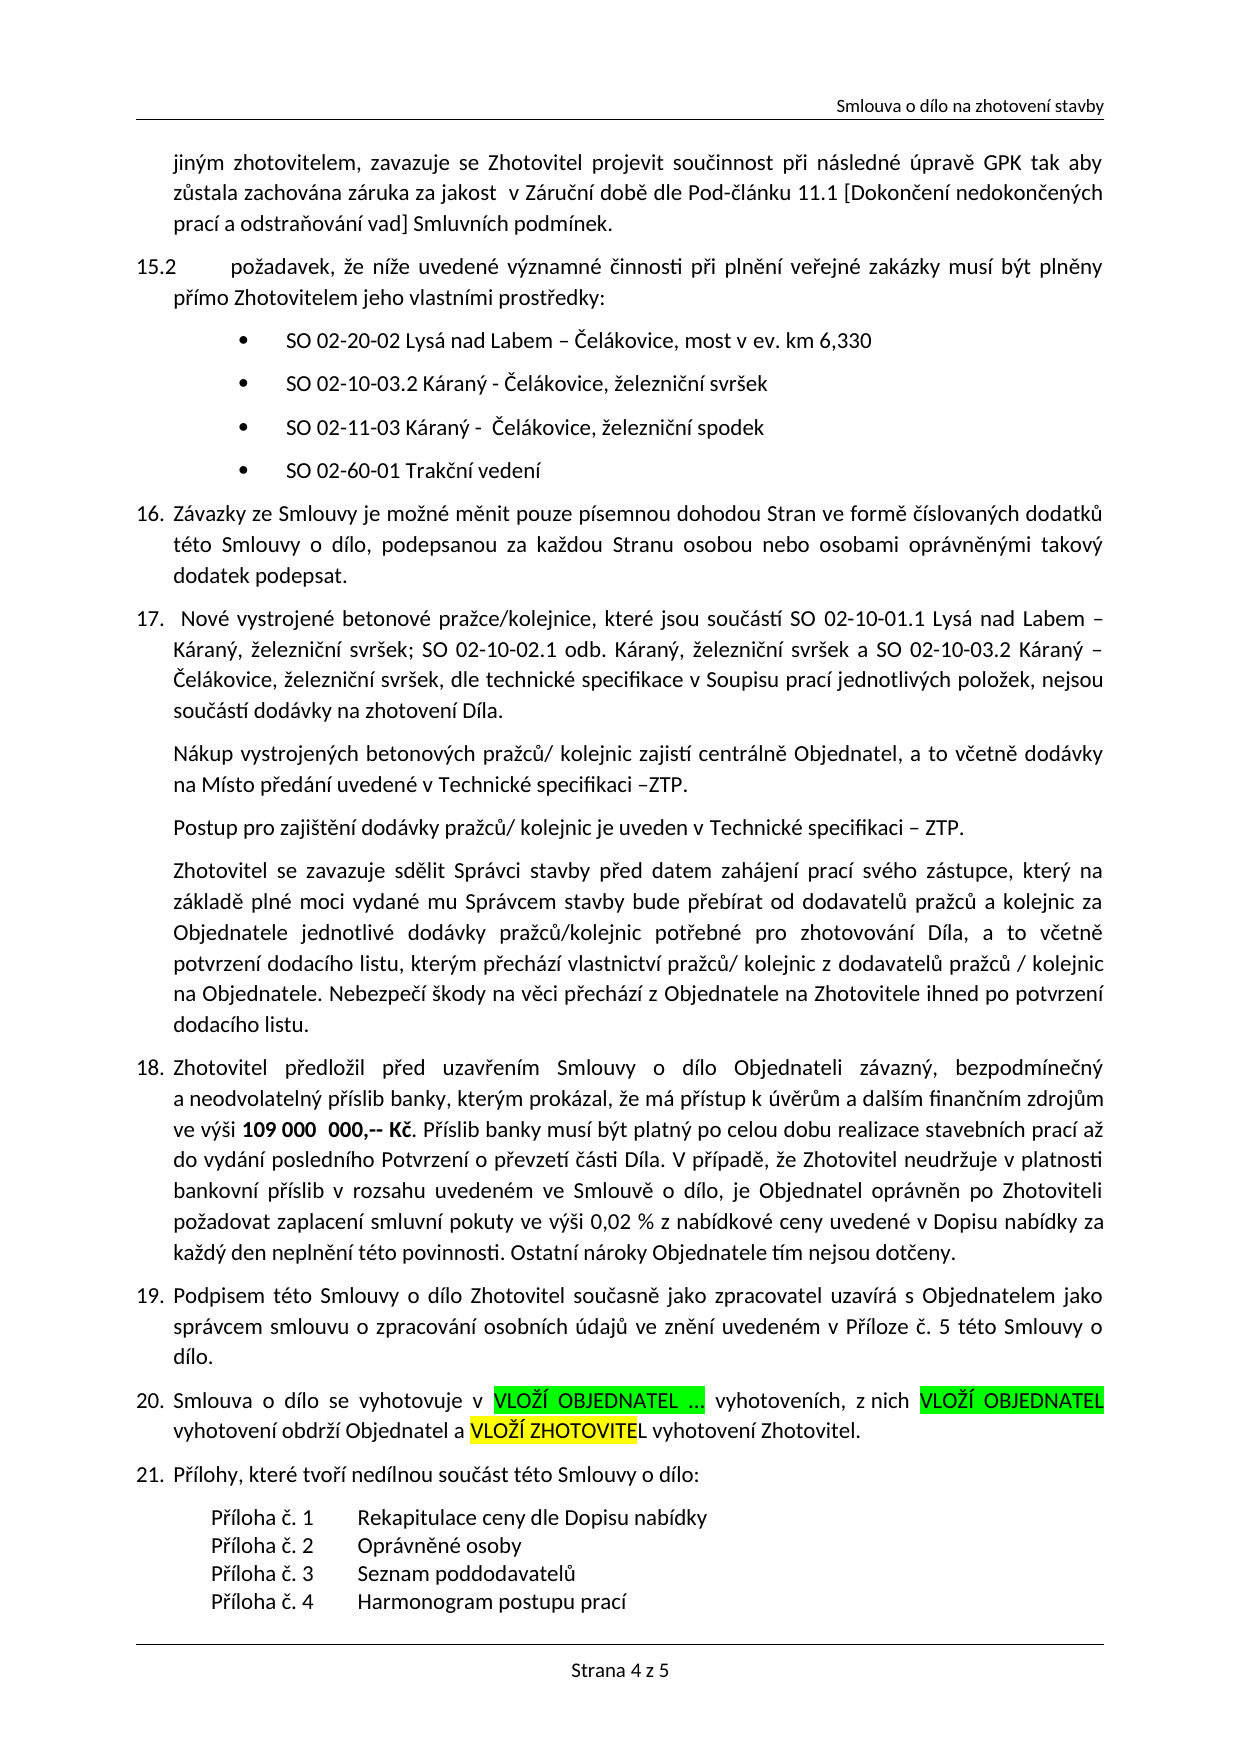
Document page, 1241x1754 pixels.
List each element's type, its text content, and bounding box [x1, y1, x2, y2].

text Nové vystrojené betonové pražce/kolejnice, které jsou součástí SO 02-10-01.1 Lysá nad Labem – Káraný, železniční svršek; SO 02-10-02.1 odb. Káraný, železniční svršek a SO 02-10-03.2 Káraný – Čelákovice, železniční svršek, dle technické specifikace v Soupisu prací jednotlivých položek, nejsou součástí dodávky na zhotovení Díla. [136, 604, 1104, 724]
list Příloha č. 1 Rekapitulace ceny dle Dopisu nabídky [211, 1503, 1104, 1531]
list Příloha č. 3 Seznam poddodavatelů [211, 1559, 1104, 1587]
list SO 02-20-02 Lysá nad Labem – Čelákovice, most v ev. km 6,330 [239, 326, 1104, 354]
list Příloha č. 2 Oprávněné osoby [211, 1531, 1104, 1559]
list Postup pro zajištění dodávky pražců/ kolejnic je uveden v Technické specifikaci – ZTP. [173, 813, 1104, 841]
text Podpisem této Smlouvy o dílo Zhotovitel současně jako zpracovatel uzavírá s Objednatelem jako správcem smlouvu o zpracování osobních údajů ve znění uvedeném v Příloze č. 5 této Smlouvy o dílo. [136, 1281, 1104, 1371]
list SO 02-11-03 Káraný - Čelákovice, železniční spodek [239, 413, 1104, 441]
text Závazky ze Smlouvy je možné měnit pouze písemnou dohodou Stran ve formě číslovaných dodatků této Smlouvy o dílo, podepsanou za každou Stranu osobou nebo osobami oprávněnými takový dodatek podepsat. [136, 499, 1104, 589]
text požadavek, že níže uvedené významné činnosti při plnění veřejné zakázky musí být plněny přímo Zhotovitelem jeho vlastními prostředky: [136, 252, 1104, 311]
list Nákup vystrojených betonových pražců/ kolejnic zajistí centrálně Objednatel, a to včetně dodávky na Místo předání uvedené v Technické specifikaci –ZTP. [173, 739, 1104, 798]
text Přílohy, které tvoří nedílnou součást této Smlouvy o dílo: [136, 1460, 1104, 1488]
list Příloha č. 4 Harmonogram postupu prací [211, 1587, 1104, 1615]
list Zhotovitel se zavazuje sdělit Správci stavby před datem zahájení prací svého zástupce, který na základě plné moci vydané mu Správcem stavby bude přebírat od dodavatelů pražců a kolejnic za Objednatele jednotlivé dodávky pražců/kolejnic potřebné pro zhotovování Díla, a to včetně potvrzení dodacího listu, kterým přechází vlastnictví pražců/ kolejnic z dodavatelů pražců / kolejnic na Objednatele. Nebezpečí škody na věci přechází z Objednatele na Zhotovitele ihned po potvrzení dodacího listu. [173, 857, 1104, 1038]
text Smlouva o dílo se vyhotovuje v VLOŽÍ OBJEDNATEL ... vyhotoveních, z nich VLOŽÍ OBJEDNATEL vyhotovení obdrží Objednatel a VLOŽÍ ZHOTOVITEL vyhotovení Zhotovitel. [136, 1386, 1104, 1444]
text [136, 148, 1104, 237]
list SO 02-10-03.2 Káraný - Čelákovice, železniční svršek [239, 369, 1104, 398]
text Zhotovitel předložil před uzavřením Smlouvy o dílo Objednateli závazný, bezpodmínečný a neodvolatelný příslib banky, kterým prokázal, že má přístup k úvěrům a dalším finančním zdrojům ve výši 109 000 000,-- Kč. Příslib banky musí být platný po celou dobu realizace stavebních prací až do vydání posledního Potvrzení o převzetí části Díla. V případě, že Zhotovitel neudržuje v platnosti bankovní příslib v rozsahu uvedeném ve Smlouvě o dílo, je Objednatel oprávněn po Zhotoviteli požadovat zaplacení smluvní pokuty ve výši 0,02 % z nabídkové ceny uvedené v Dopisu nabídky za každý den neplnění této povinnosti. Ostatní nároky Objednatele tím nejsou dotčeny. [136, 1053, 1104, 1266]
list SO 02-60-01 Trakční vedení [239, 456, 1104, 484]
